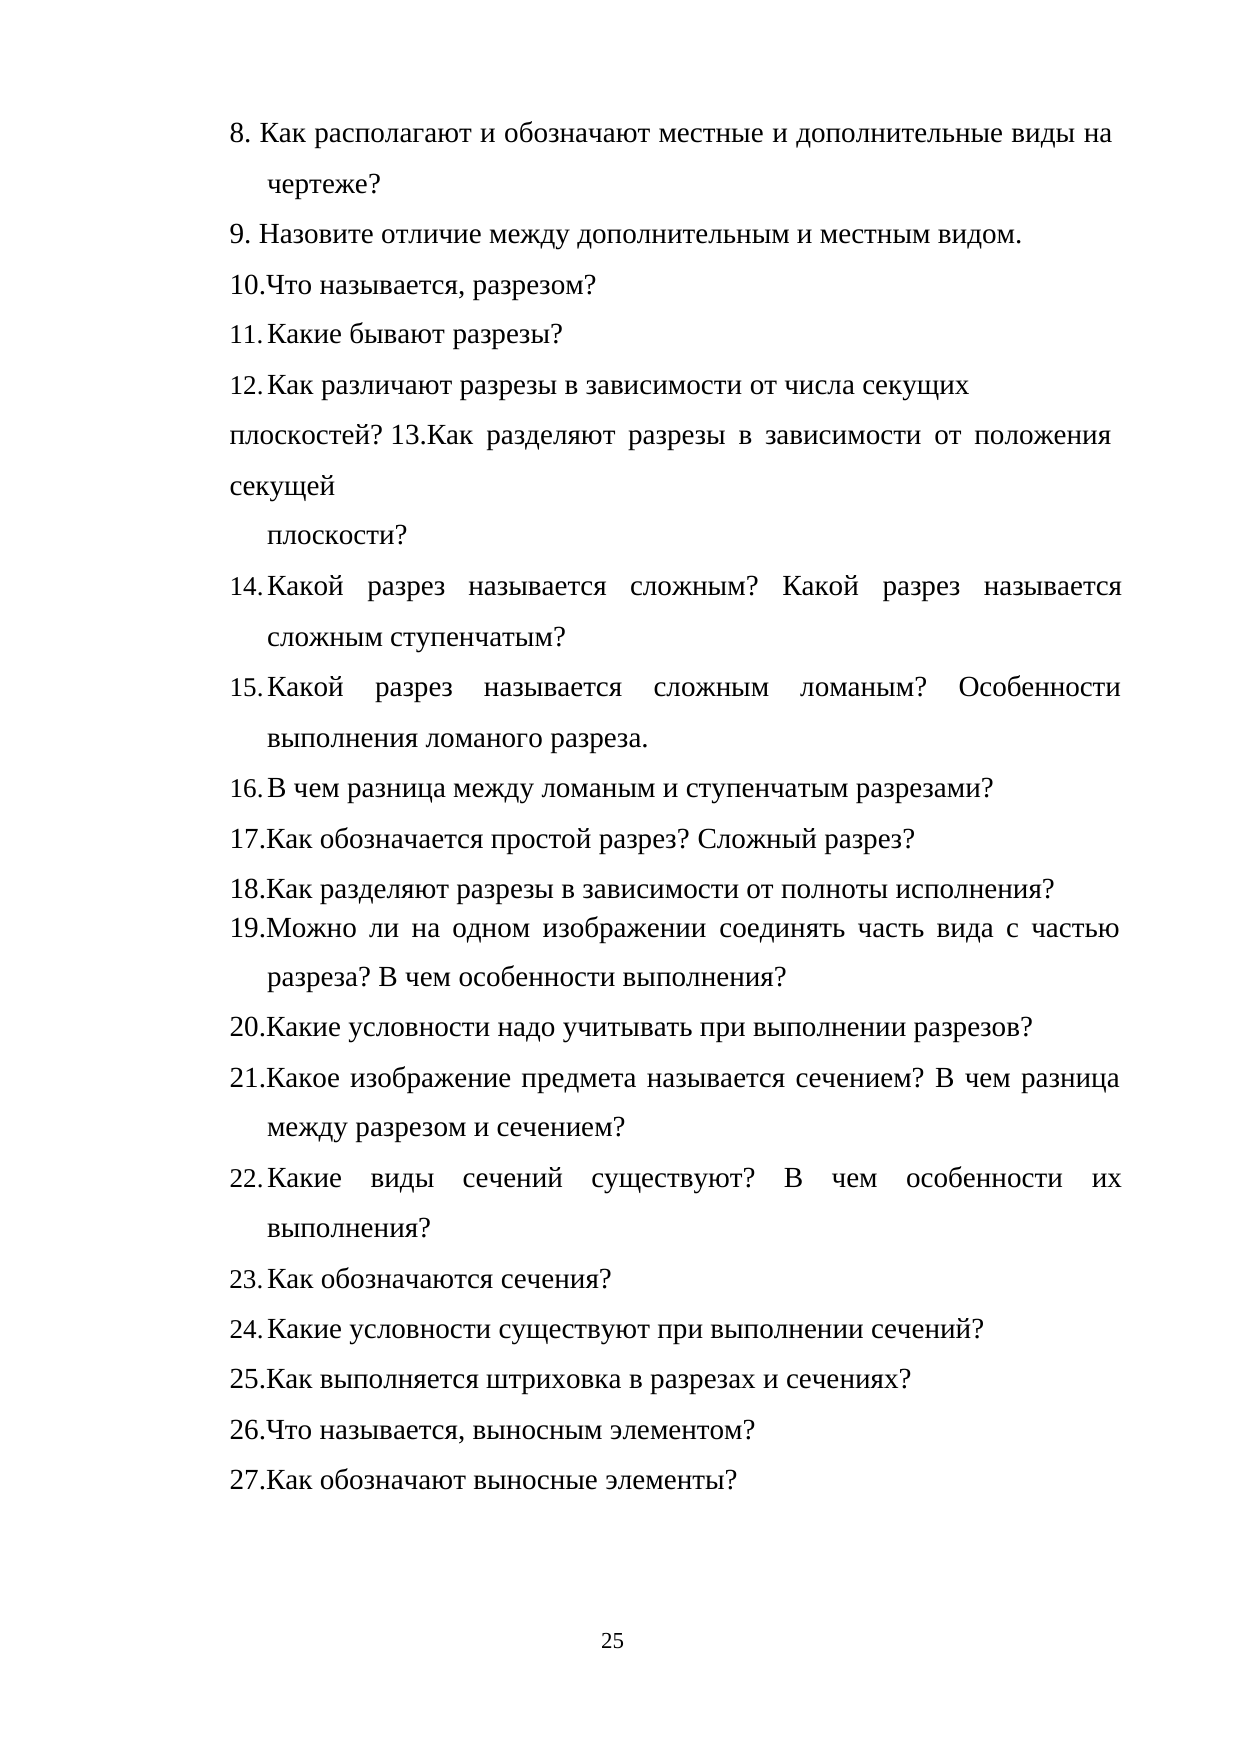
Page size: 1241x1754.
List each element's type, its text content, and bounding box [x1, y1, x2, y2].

text плоскости? [267, 518, 1215, 551]
text между разрезом и сечением? [267, 1110, 1215, 1143]
text разреза? В чем особенности выполнения? [267, 959, 1215, 992]
text 18.Как разделяют разрезы в зависимости от полноты исполнения? 19.Можно ли на одном изображении соединять часть вида с частью [229, 871, 1123, 943]
list Как обозначаются сечения? [229, 1261, 1215, 1294]
text 26.Что называется, выносным элементом? 27.Как обозначают выносные элементы? [229, 1412, 757, 1496]
list Какие виды сечений существуют? В чем особенности их выполнения? [229, 1160, 1122, 1244]
text 20.Какие условности надо учитывать при выполнении разрезов? 21.Какое изображение предмета называется сечением? В чем разница [229, 1009, 1123, 1093]
list Какой разрез называется сложным? Какой разрез называется сложным ступенчатым? [229, 568, 1122, 652]
text 8. Как располагают и обозначают местные и дополнительные виды на чертеже? [229, 115, 1215, 199]
list Какие условности существуют при выполнении сечений? 25.Как выполняется штриховка в разрезах и сечениях? [229, 1311, 985, 1395]
list В чем разница между ломаным и ступенчатым разрезами? 17.Как обозначается простой разрез? Сложный разрез? [229, 770, 994, 854]
list Как различают разрезы в зависимости от числа секущих плоскостей? 13.Как разделяют разрезы в зависимости от положения секущей [229, 367, 1122, 501]
list Какие бывают разрезы? [229, 317, 1215, 351]
text 9. Назовите отличие между дополнительным и местным видом. 10.Что называется, разрезом? [229, 217, 1062, 300]
list Какой разрез называется сложным ломаным? Особенности выполнения ломаного разреза. [229, 669, 1122, 753]
